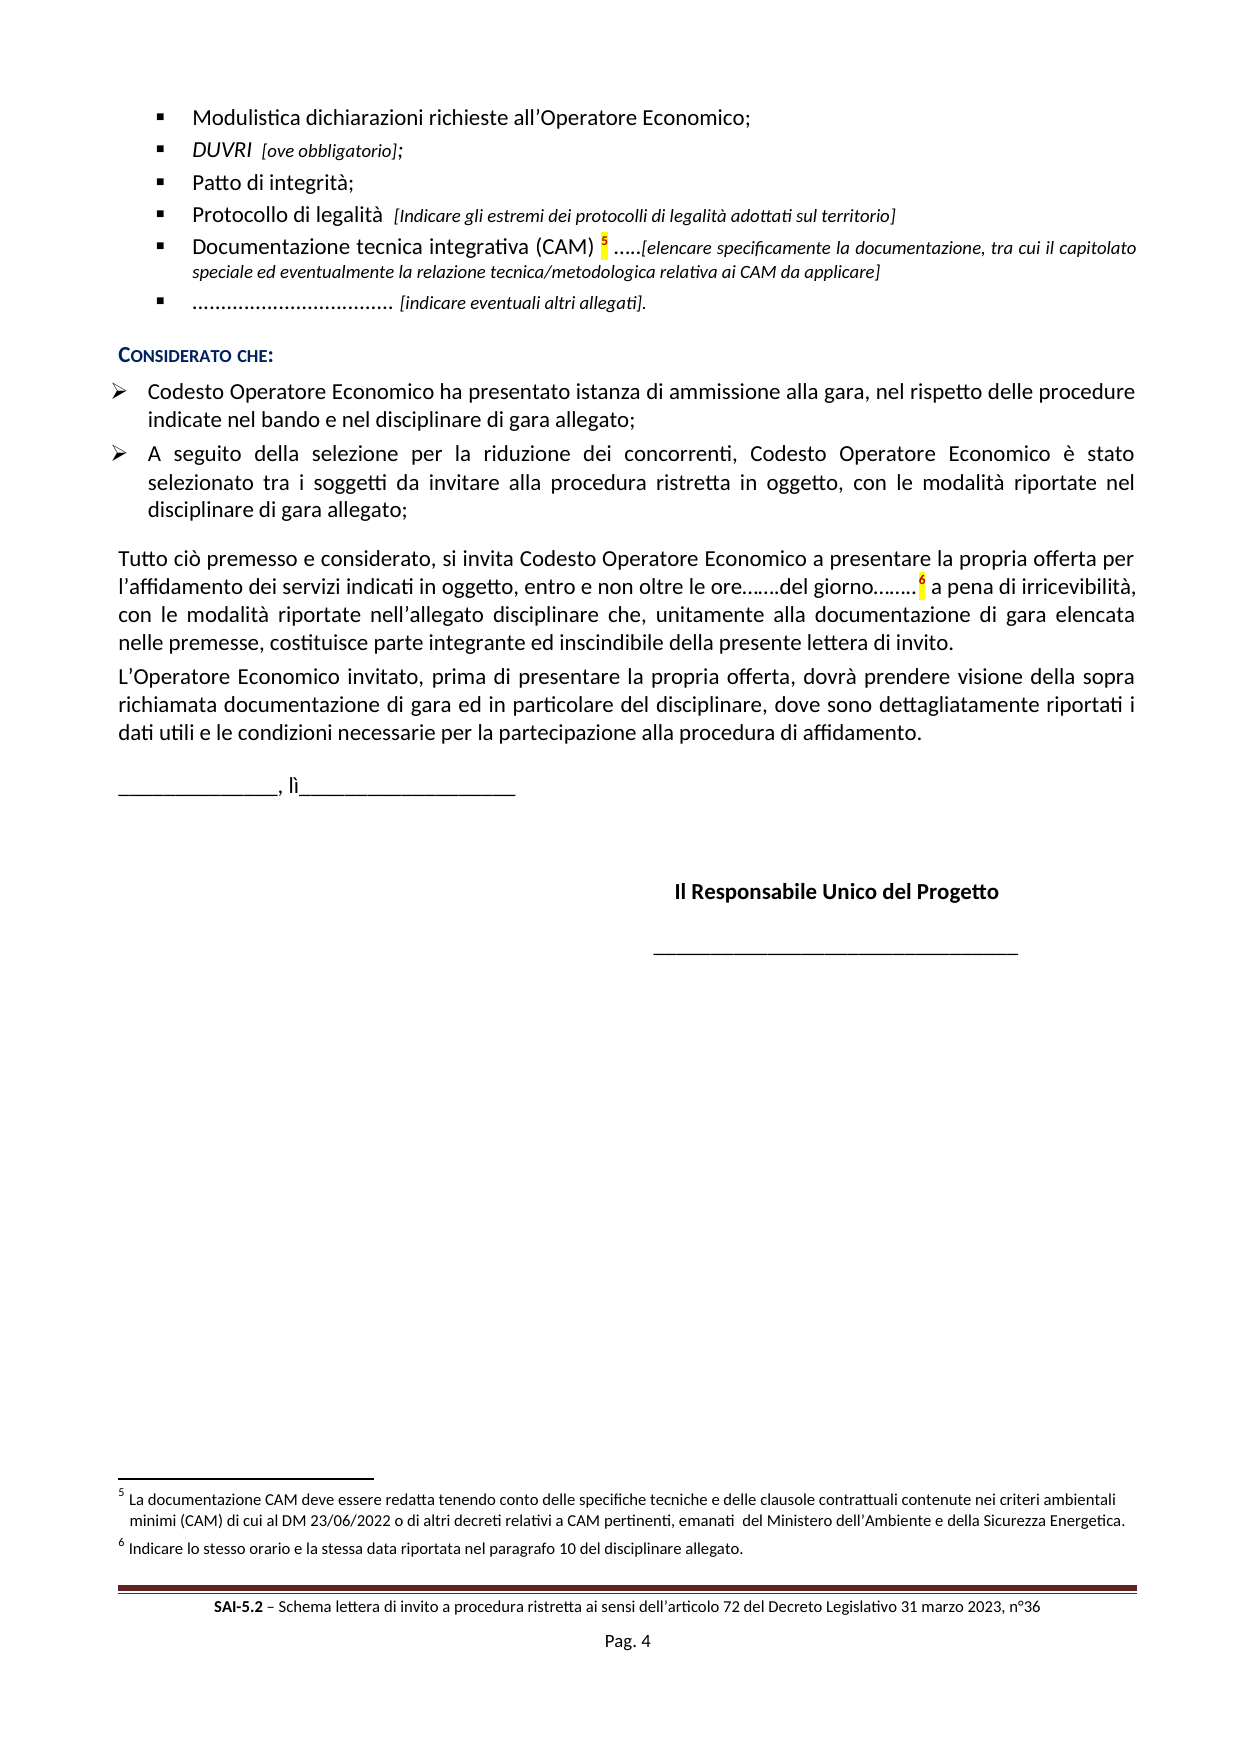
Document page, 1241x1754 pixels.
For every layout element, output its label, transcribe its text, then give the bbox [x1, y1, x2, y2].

text Considerato che: [118, 340, 1137, 368]
text ________________________________ [118, 930, 1137, 958]
list Documentazione tecnica integrativa (CAM) …..[elencare specificamente la documentazione, tra cui il capitolato speciale ed eventualmente la relazione tecnica/metodologica relativa ai CAM da applicare] [155, 232, 1137, 283]
list A seguito della selezione per la riduzione dei concorrenti, Codesto Operatore Economico è stato selezionato tra i soggetti da invitare alla procedura ristretta in oggetto, con le modalità riportate nel disciplinare di gara allegato; [110, 439, 1137, 524]
text Il Responsabile Unico del Progetto [532, 877, 1137, 905]
list Modulistica dichiarazioni richieste all’Operatore Economico; [155, 103, 1137, 131]
list Codesto Operatore Economico ha presentato istanza di ammissione alla gara, nel rispetto delle procedure indicate nel bando e nel disciplinare di gara allegato; [110, 377, 1137, 433]
text Tutto ciò premesso e considerato, si invita Codesto Operatore Economico a presentare la propria offerta per l’affidamento dei servizi indicati in oggetto, entro e non oltre le ore…….del giorno…….. a pena di irricevibilità, con le modalità riportate nell’allegato disciplinare che, unitamente alla documentazione di gara elencata nelle premesse, costituisce parte integrante ed inscindibile della presente lettera di invito. [118, 544, 1137, 656]
list ................................... [indicare eventuali altri allegati]. [155, 287, 1137, 315]
list DUVRI [ove obbligatorio]; [155, 136, 1137, 164]
list Patto di integrità; [155, 168, 1137, 196]
text ______________, lì___________________ [118, 771, 1137, 799]
text L’Operatore Economico invitato, prima di presentare la propria offerta, dovrà prendere visione della sopra richiamata documentazione di gara ed in particolare del disciplinare, dove sono dettagliatamente riportati i dati utili e le condizioni necessarie per la partecipazione alla procedura di affidamento. [118, 662, 1137, 746]
list Protocollo di legalità [Indicare gli estremi dei protocolli di legalità adottati sul territorio] [155, 200, 1137, 228]
